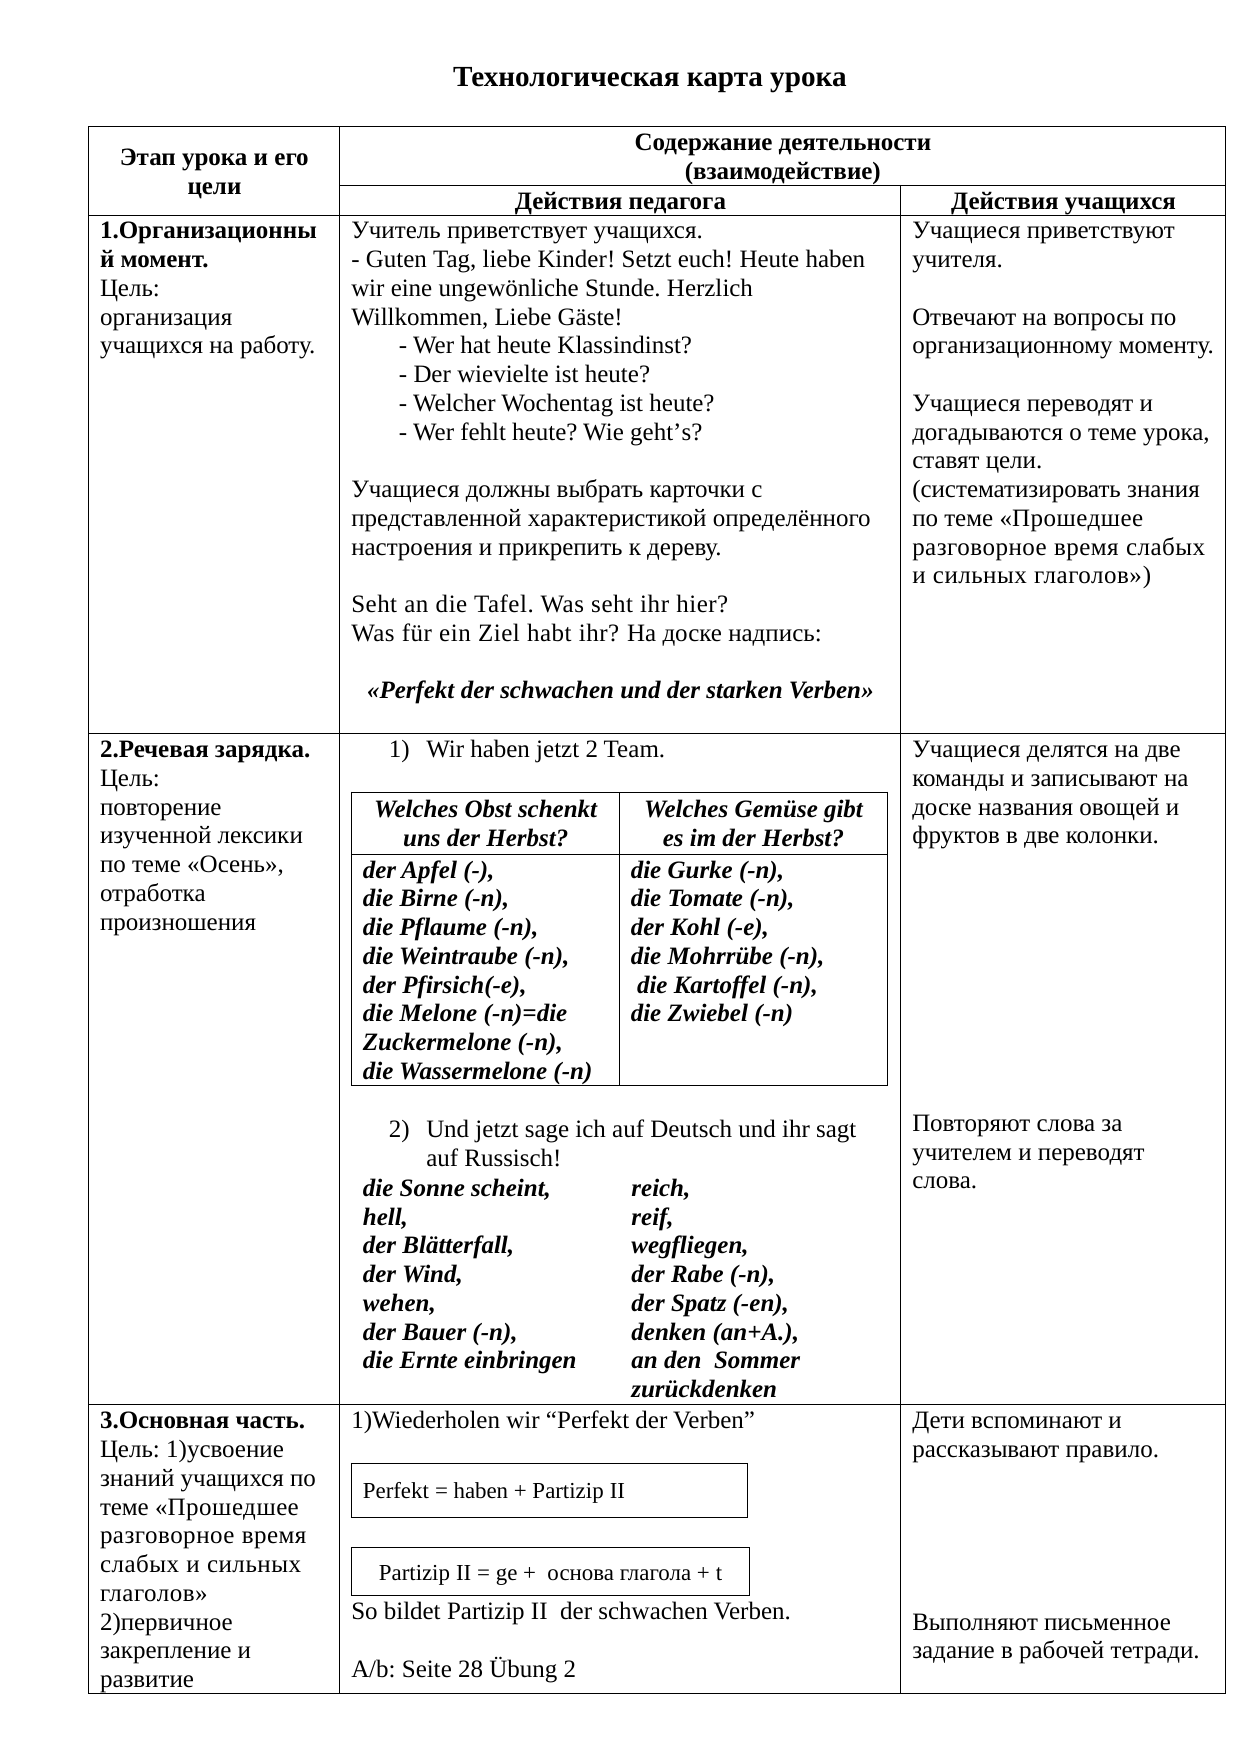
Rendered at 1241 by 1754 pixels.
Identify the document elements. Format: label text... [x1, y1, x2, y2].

table_cell Действия учащихся [901, 186, 1225, 214]
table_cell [89, 1405, 339, 1693]
table_cell Учащиеся приветствуют учителя. Отвечают на вопросы по организационному моменту. Учащиеся переводят и догадываются о теме урока, ставят цели. (систематизировать знания по теме «Прошедшее разговорное время слабых и сильных глаголов») [901, 216, 1225, 733]
table_cell 1.Организационный момент. Цель: организация учащихся на работу. [89, 216, 339, 733]
text Технологическая карта урока [133, 59, 1167, 93]
table_cell 2.Речевая зарядка. Цель: повторение изученной лексики по теме «Осень», отработка произношения [89, 734, 339, 1404]
table_cell Действия педагога [340, 186, 900, 214]
table_cell Wir haben jetzt 2 Team. Und jetzt sage ich auf Deutsch und ihr sagt auf Russisch! [340, 734, 900, 1404]
table_header Содержание деятельности (взаимодействие) [340, 127, 1225, 185]
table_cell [901, 1405, 1225, 1693]
table_header Этап урока и его цели [89, 127, 339, 214]
table_cell Учащиеся делятся на две команды и записывают на доске названия овощей и фруктов в две колонки. Повторяют слова за учителем и переводят слова. [901, 734, 1225, 1404]
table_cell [340, 1405, 900, 1693]
table_cell Учитель приветствует учащихся. - Guten Tag, liebe Kinder! Setzt euch! Heute haben wir eine ungewönliche Stunde. Herzlich Willkommen, Liebe Gäste! - Wer hat heute Klassindinst? - Der wievielte ist heute? - Welcher Wochentag ist heute? - Wer fehlt heute? Wie gehtʼs? Учащиеся должны выбрать карточки с представленной характеристикой определённого настроения и прикрепить к дереву. Seht an die Tafel. Was seht ihr hier? Was für ein Ziel habt ihr? На доске надпись: «Perfekt der schwachen und der starken Verben» [340, 216, 900, 733]
